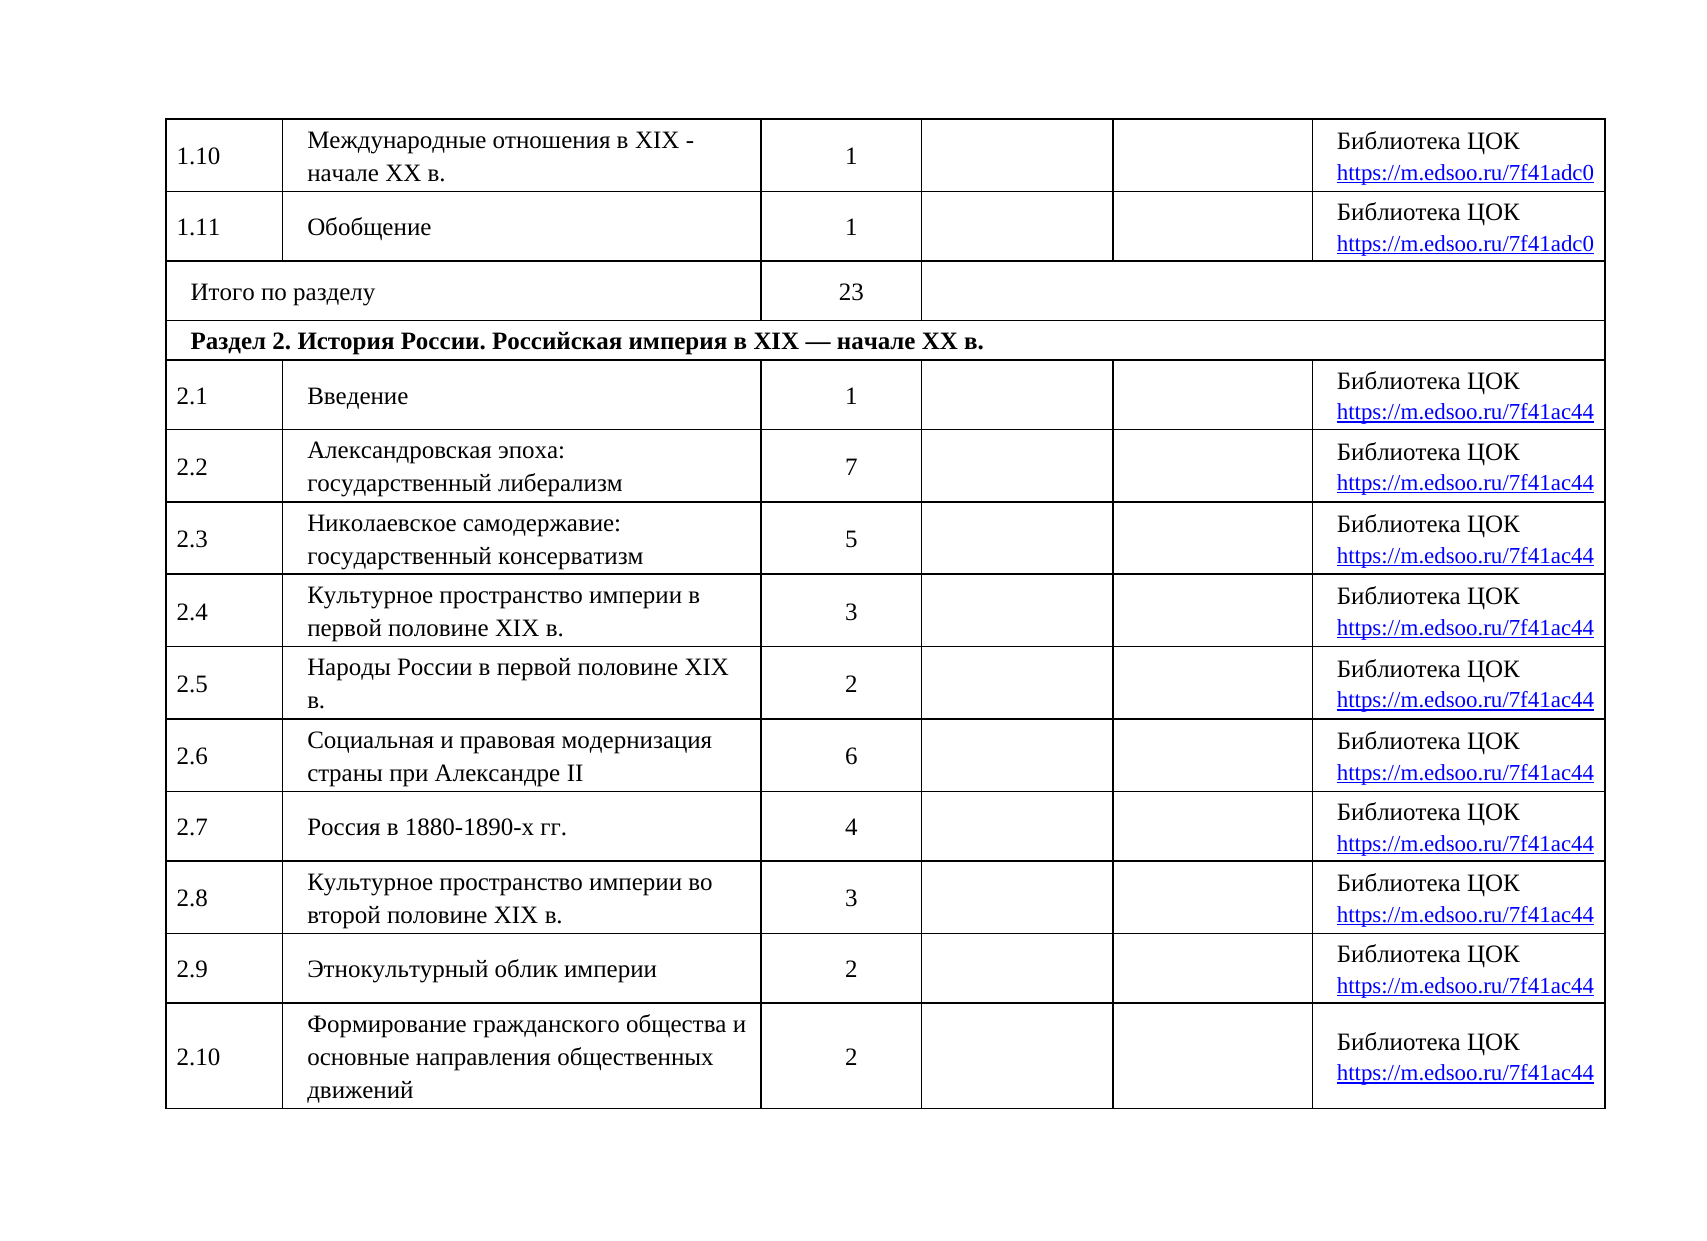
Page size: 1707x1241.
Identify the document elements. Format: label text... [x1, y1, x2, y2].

table_cell Библиотека ЦОК https://m.edsoo.ru/7f41ac44 [1313, 647, 1604, 718]
table_cell Международные отношения в XIX - начале XX в. [283, 120, 760, 191]
table_cell 2 [762, 934, 921, 1002]
table_cell 2.6 [167, 720, 282, 791]
table_cell [1114, 720, 1312, 791]
table_cell Раздел 2. История России. Российская империя в XIX — начале XX в. [167, 321, 1604, 359]
table_cell Николаевское самодержавие: государственный консерватизм [283, 503, 760, 573]
table_cell 1.10 [167, 120, 282, 191]
table_cell Итого по разделу [167, 262, 760, 319]
table_cell Культурное пространство империи в первой половине XIX в. [283, 575, 760, 646]
table_cell 3 [762, 575, 921, 646]
table_cell 2.4 [167, 575, 282, 646]
table_cell [1114, 430, 1312, 501]
table_cell 5 [762, 503, 921, 573]
table_cell Библиотека ЦОК https://m.edsoo.ru/7f41ac44 [1313, 862, 1604, 932]
table_cell 3 [762, 862, 921, 932]
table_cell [1313, 1004, 1604, 1107]
table_cell [922, 430, 1112, 501]
table_cell [922, 120, 1112, 191]
table_cell 1 [762, 192, 921, 260]
table_cell Библиотека ЦОК https://m.edsoo.ru/7f41ac44 [1313, 503, 1604, 573]
table_cell [922, 862, 1112, 932]
table_cell [922, 503, 1112, 573]
table_cell 2.10 [167, 1004, 282, 1107]
table_cell Библиотека ЦОК https://m.edsoo.ru/7f41ac44 [1313, 792, 1604, 860]
table_cell [1114, 120, 1312, 191]
table_cell [922, 575, 1112, 646]
table_cell [922, 934, 1112, 1002]
table_cell 2.2 [167, 430, 282, 501]
table_cell Социальная и правовая модернизация страны при Александре II [283, 720, 760, 791]
table_cell [1114, 647, 1312, 718]
table_cell 2.7 [167, 792, 282, 860]
table_cell 2 [762, 1004, 921, 1107]
table_cell [922, 792, 1112, 860]
table_cell [922, 1004, 1112, 1107]
table_cell [1114, 361, 1312, 428]
table_cell Этнокультурный облик империи [283, 934, 760, 1002]
table_cell 1 [762, 120, 921, 191]
table_cell Народы России в первой половине XIX в. [283, 647, 760, 718]
table_cell 23 [762, 262, 921, 319]
table_cell Культурное пространство империи во второй половине XIX в. [283, 862, 760, 932]
table_cell [1114, 862, 1312, 932]
table_cell [922, 720, 1112, 791]
table_cell Библиотека ЦОК https://m.edsoo.ru/7f41ac44 [1313, 430, 1604, 501]
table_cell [1313, 192, 1604, 260]
table_cell [1114, 792, 1312, 860]
table_cell Библиотека ЦОК https://m.edsoo.ru/7f41ac44 [1313, 720, 1604, 791]
table_cell [922, 262, 1604, 319]
table_cell 2.1 [167, 361, 282, 428]
table_cell [922, 361, 1112, 428]
table_cell 2.9 [167, 934, 282, 1002]
table_cell Библиотека ЦОК https://m.edsoo.ru/7f41ac44 [1313, 575, 1604, 646]
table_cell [1313, 934, 1604, 1002]
table_cell 1.11 [167, 192, 282, 260]
table_cell 2.8 [167, 862, 282, 932]
table_cell Формирование гражданского общества и основные направления общественных движений [283, 1004, 760, 1107]
table_cell Библиотека ЦОК https://m.edsoo.ru/7f41ac44 [1313, 361, 1604, 428]
table_cell 1 [762, 361, 921, 428]
table_cell 6 [762, 720, 921, 791]
table_cell [1114, 575, 1312, 646]
table_cell 2 [762, 647, 921, 718]
table_cell 4 [762, 792, 921, 860]
table_cell [922, 647, 1112, 718]
table_cell 7 [762, 430, 921, 501]
table_cell 2.3 [167, 503, 282, 573]
table_cell [1114, 192, 1312, 260]
table_cell [1114, 934, 1312, 1002]
table_cell [1114, 1004, 1312, 1107]
table_cell Обобщение [283, 192, 760, 260]
table_cell [1114, 503, 1312, 573]
table_cell Александровская эпоха: государственный либерализм [283, 430, 760, 501]
table_cell Введение [283, 361, 760, 428]
table_cell Россия в 1880-1890-х гг. [283, 792, 760, 860]
table_cell [922, 192, 1112, 260]
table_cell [1313, 120, 1604, 191]
table_cell 2.5 [167, 647, 282, 718]
